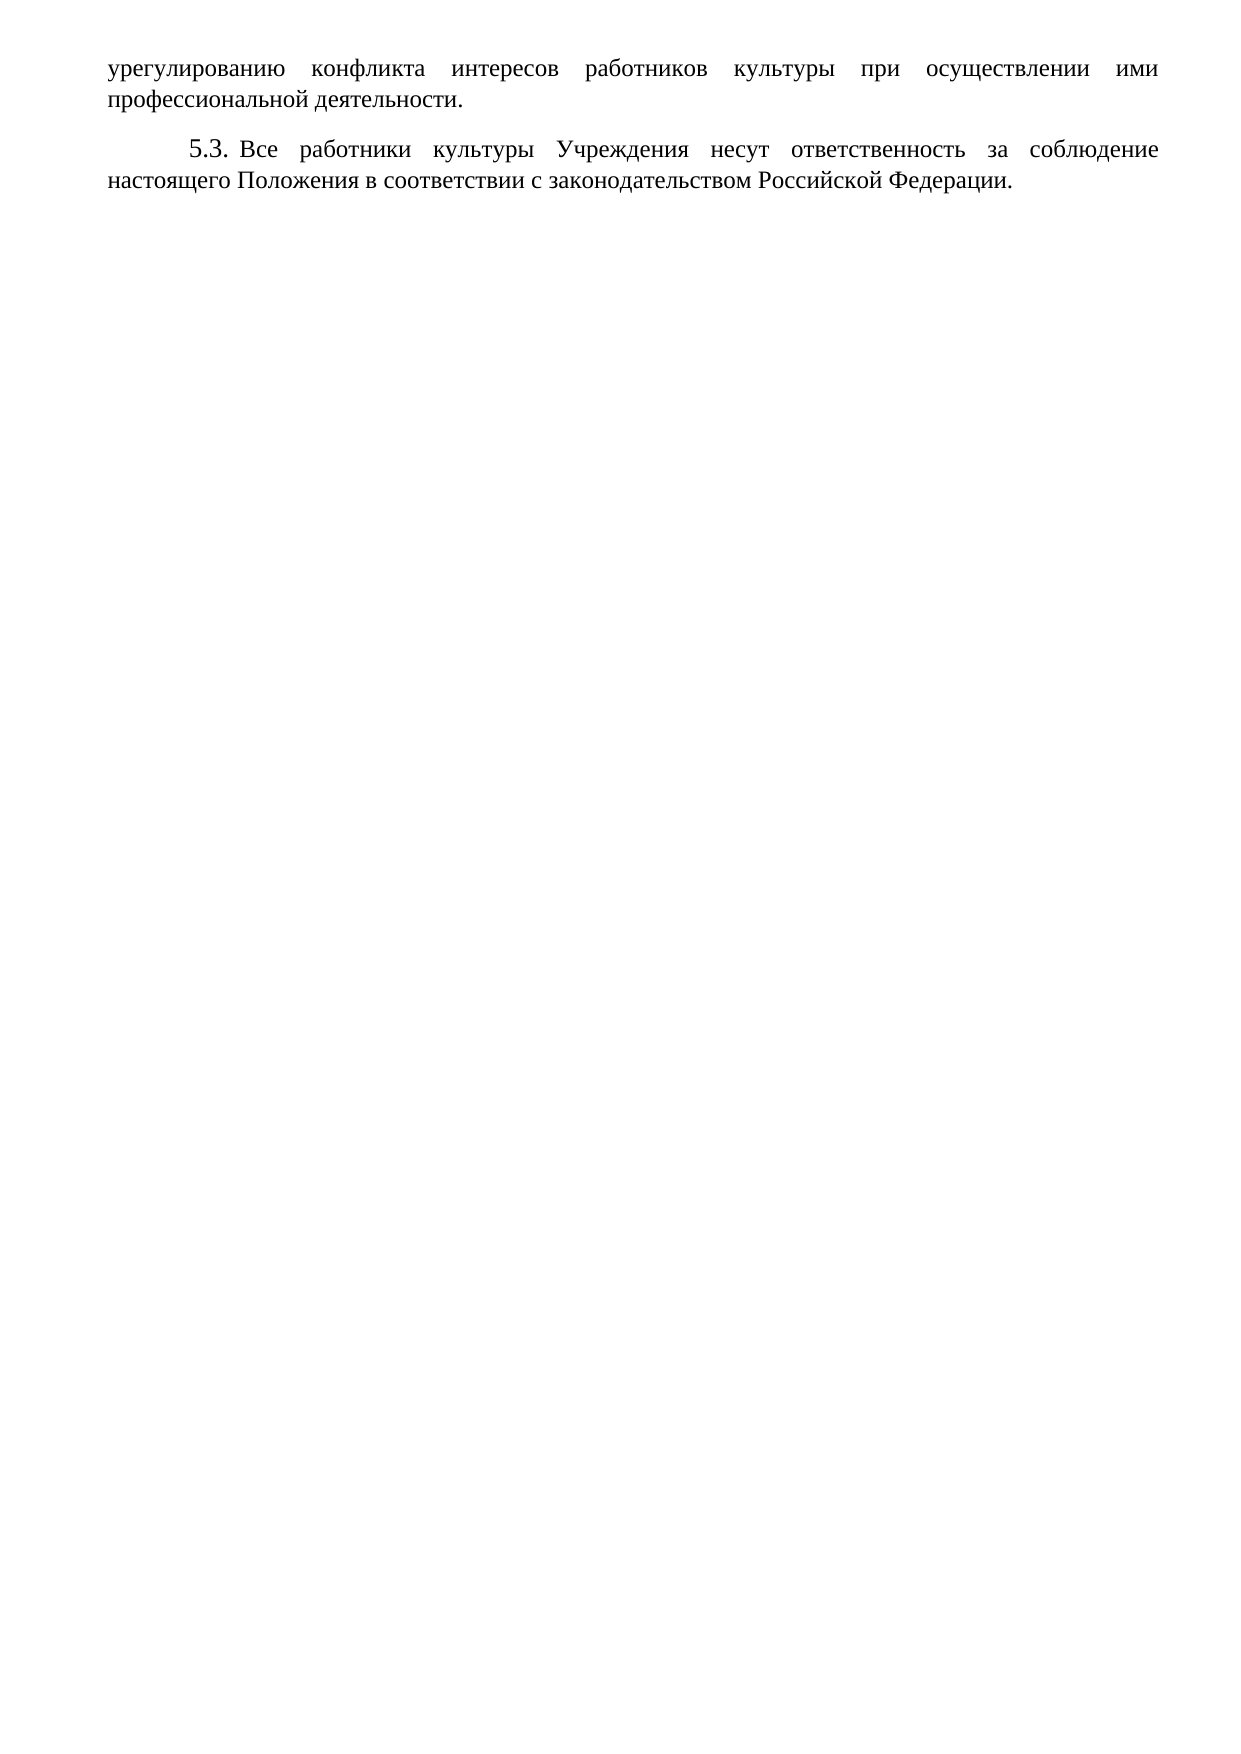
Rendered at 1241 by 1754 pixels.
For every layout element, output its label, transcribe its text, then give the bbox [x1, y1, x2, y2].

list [107, 52, 1159, 114]
list Все работники культуры Учреждения несут ответственность за соблюдение настоящего Положения в соответствии с законодательством Российской Федерации. [107, 133, 1159, 195]
